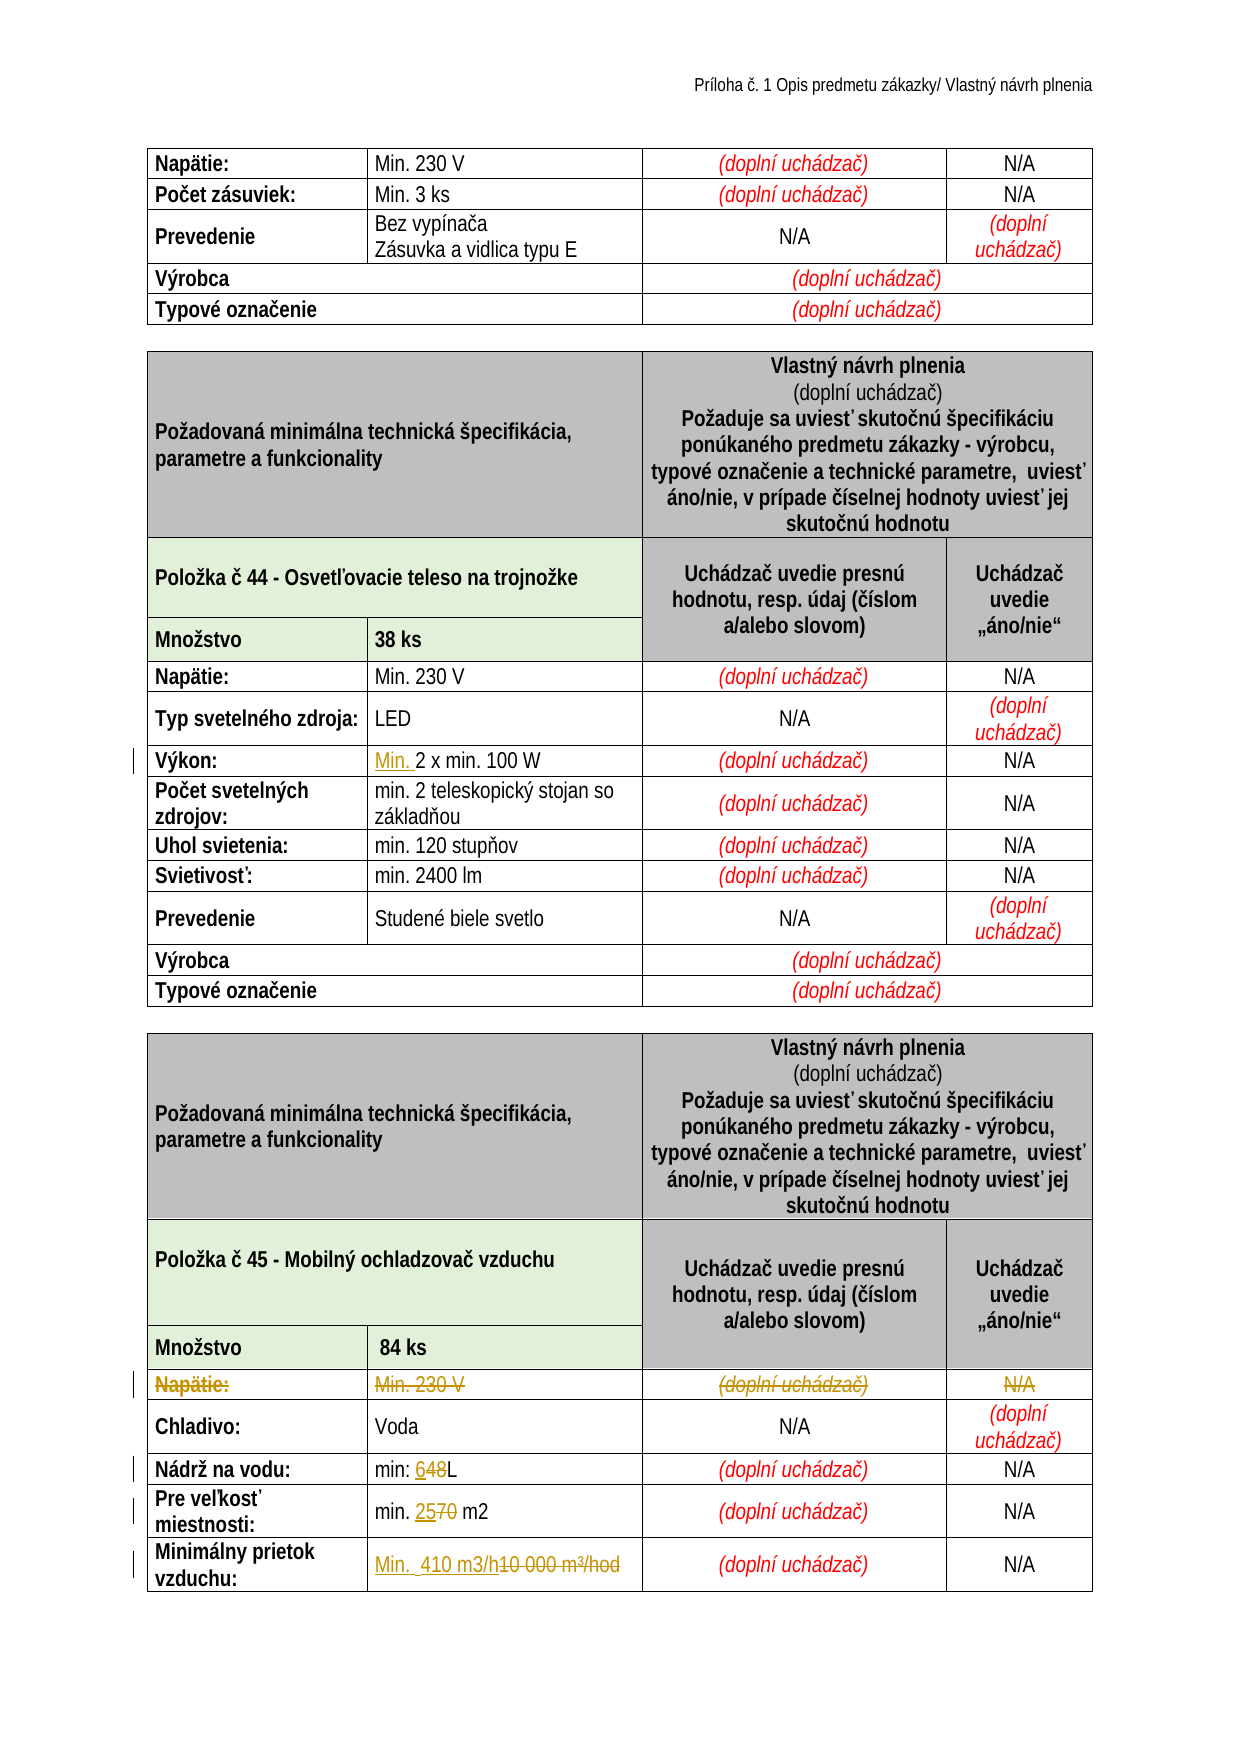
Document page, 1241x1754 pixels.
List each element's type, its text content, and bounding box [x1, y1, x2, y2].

table_cell Výrobca [148, 945, 642, 975]
table_cell Uchádzač uvedie presnú hodnotu, resp. údaj (číslom a/alebo slovom) [643, 1220, 946, 1368]
table_cell (doplní uchádzač) [643, 264, 1092, 293]
table_cell Napätie: [148, 149, 367, 178]
table_cell Položka č 44 - Osvetľovacie teleso na trojnožke [148, 538, 642, 617]
table_cell min. 120 stupňov [368, 830, 642, 860]
table_cell min. 2 teleskopický stojan so základňou [368, 777, 642, 829]
table_cell (doplní uchádzač) [643, 662, 946, 691]
table_cell [368, 1538, 642, 1591]
table_header Požadovaná minimálna technická špecifikácia, parametre a funkcionality [148, 352, 642, 537]
table_cell N/A [947, 1454, 1092, 1483]
table_cell Min. 3 ks [368, 179, 642, 209]
table_cell Položka č 45 - Mobilný ochladzovač vzduchu [148, 1220, 642, 1325]
table_cell (doplní uchádzač) [643, 1454, 946, 1483]
table_cell 2 x min. 100 W [368, 746, 642, 776]
table_cell Uchádzač uvedie presnú hodnotu, resp. údaj (číslom a/alebo slovom) [643, 538, 946, 661]
table_cell LED [368, 692, 642, 745]
table_cell Uchádzač uvedie „áno/nie“ [947, 538, 1092, 661]
table_cell (doplní uchádzač) [643, 179, 946, 209]
table_cell min. 2400 lm [368, 861, 642, 891]
table_cell Min. 230 V [368, 662, 642, 691]
table_cell Minimálny prietok vzduchu: [148, 1538, 367, 1591]
table_cell Typové označenie [148, 976, 642, 1006]
table_header Požadovaná minimálna technická špecifikácia, parametre a funkcionality [148, 1034, 642, 1218]
table_cell min. m2 [368, 1485, 642, 1537]
table_cell N/A [643, 892, 946, 944]
table_cell Napätie: [148, 662, 367, 691]
table_cell Min. 230 V [368, 149, 642, 178]
table_cell (doplní uchádzač) [643, 1538, 946, 1591]
table_cell [148, 1370, 367, 1399]
table_cell [947, 1370, 1092, 1399]
table_cell 84 ks [368, 1326, 642, 1368]
table_cell Množstvo [148, 618, 367, 661]
table_cell (doplní uchádzač) [643, 1485, 946, 1537]
table_cell (doplní uchádzač) [643, 945, 1092, 975]
table_cell Nádrž na vodu: [148, 1454, 367, 1483]
table_cell N/A [947, 662, 1092, 691]
table_cell Chladivo: [148, 1400, 367, 1453]
table_cell (doplní uchádzač) [643, 976, 1092, 1006]
table_cell (doplní uchádzač) [947, 1400, 1092, 1453]
table_cell Typ svetelného zdroja: [148, 692, 367, 745]
table_cell N/A [947, 830, 1092, 860]
table_cell N/A [947, 149, 1092, 178]
table_cell Pre veľkosť miestnosti: [148, 1485, 367, 1537]
table_cell [643, 1370, 946, 1399]
table_cell N/A [643, 1400, 946, 1453]
table_cell N/A [947, 861, 1092, 891]
table_cell Výrobca [148, 264, 642, 293]
table_cell (doplní uchádzač) [643, 830, 946, 860]
table_cell Uchádzač uvedie „áno/nie“ [947, 1220, 1092, 1368]
table_cell (doplní uchádzač) [643, 746, 946, 776]
table_cell (doplní uchádzač) [643, 777, 946, 829]
table_cell Studené biele svetlo [368, 892, 642, 944]
table_cell (doplní uchádzač) [947, 892, 1092, 944]
table_cell (doplní uchádzač) [947, 210, 1092, 263]
table_cell (doplní uchádzač) [643, 861, 946, 891]
table_cell N/A [947, 179, 1092, 209]
table_cell Typové označenie [148, 294, 642, 324]
table_cell Uhol svietenia: [148, 830, 367, 860]
table_cell [368, 1370, 642, 1399]
table_cell Výkon: [148, 746, 367, 776]
table_cell 38 ks [368, 618, 642, 661]
table_cell N/A [643, 692, 946, 745]
table_cell N/A [947, 1485, 1092, 1537]
table_cell Počet svetelných zdrojov: [148, 777, 367, 829]
table_cell Množstvo [148, 1326, 367, 1368]
table_cell min: L [368, 1454, 642, 1483]
table_cell N/A [947, 746, 1092, 776]
table_cell Prevedenie [148, 892, 367, 944]
table_cell N/A [643, 210, 946, 263]
table_cell Počet zásuviek: [148, 179, 367, 209]
table_cell Prevedenie [148, 210, 367, 263]
table_cell N/A [947, 777, 1092, 829]
table_cell Voda [368, 1400, 642, 1453]
table_cell (doplní uchádzač) [947, 692, 1092, 745]
table_cell N/A [947, 1538, 1092, 1591]
table_cell Svietivosť: [148, 861, 367, 891]
table_cell (doplní uchádzač) [643, 294, 1092, 324]
table_cell Bez vypínača Zásuvka a vidlica typu E [368, 210, 642, 263]
table_cell (doplní uchádzač) [643, 149, 946, 178]
